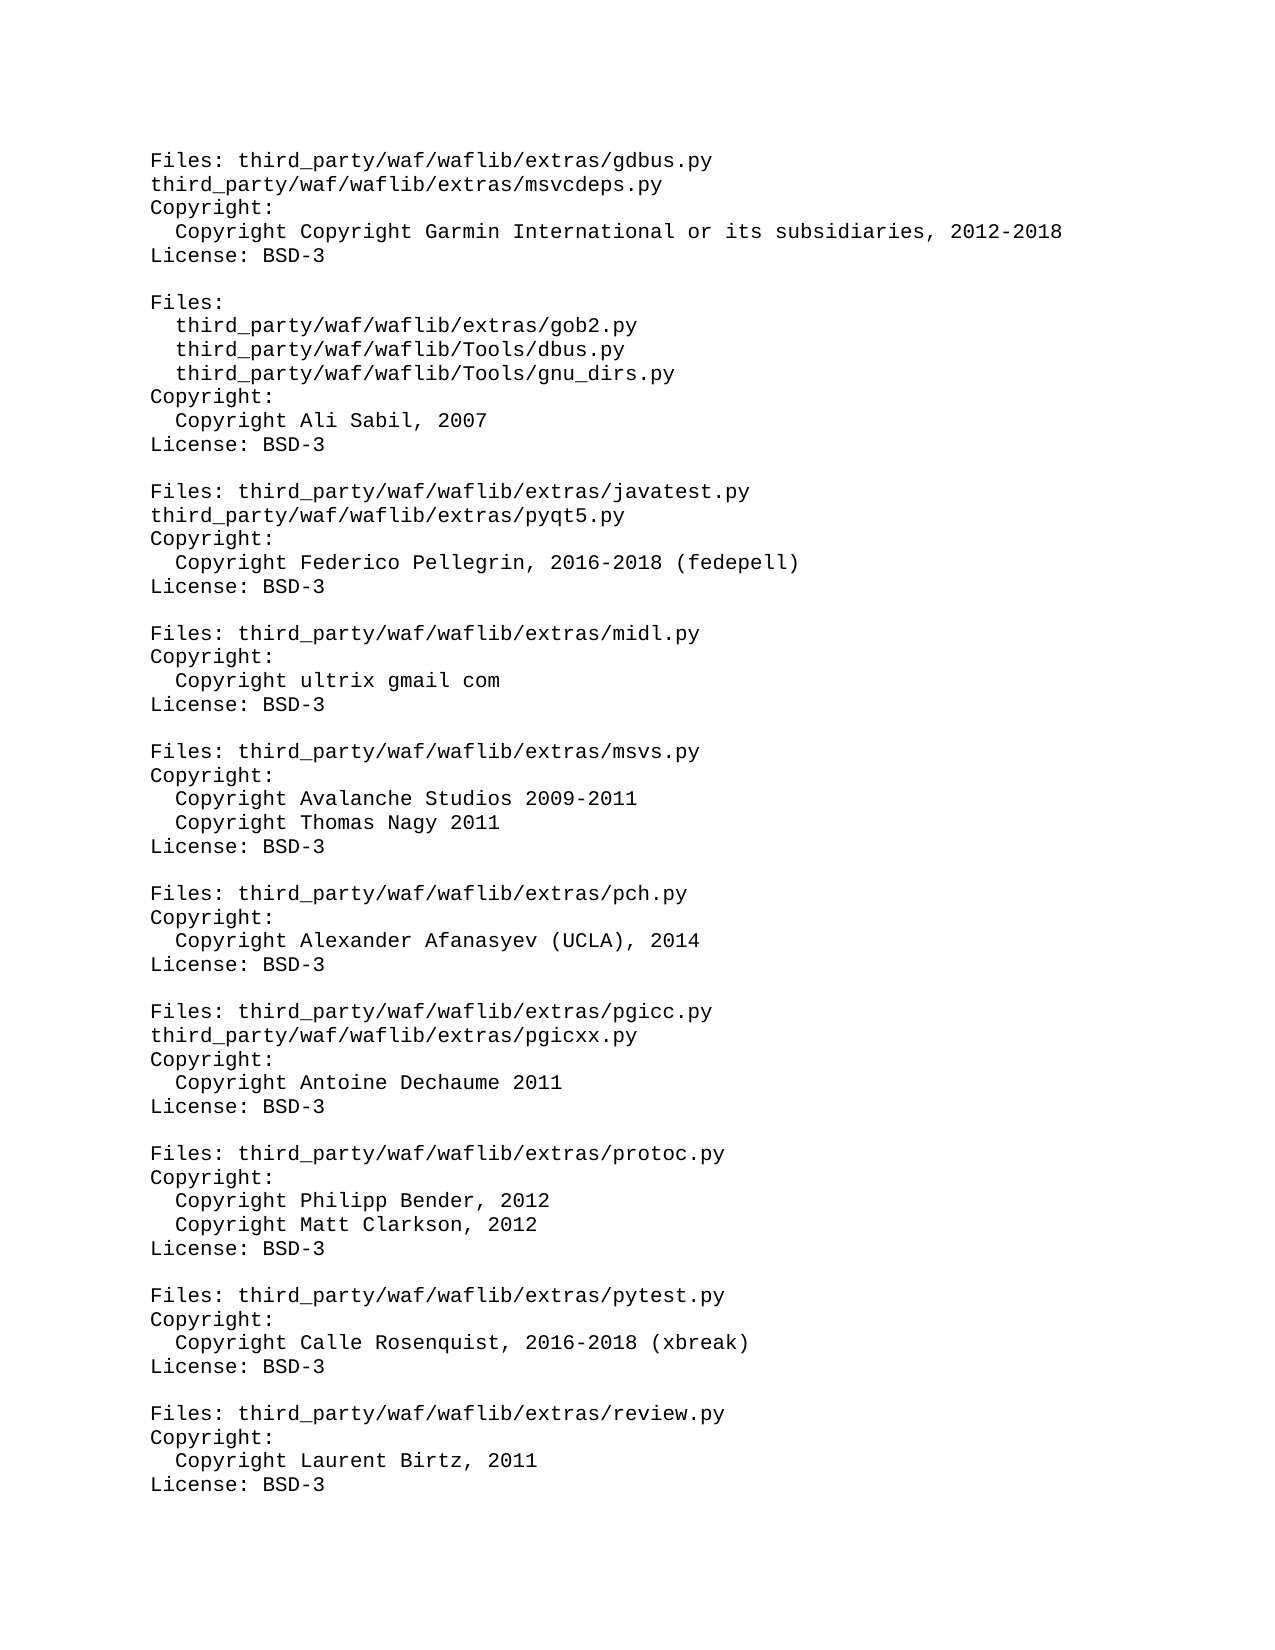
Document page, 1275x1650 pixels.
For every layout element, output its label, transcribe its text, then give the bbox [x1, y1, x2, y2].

text License: BSD-3 [150, 1096, 1125, 1119]
text Files: [150, 292, 1125, 316]
text Copyright Avalanche Studios 2009-2011 [150, 788, 1125, 812]
text Copyright: [150, 1309, 1125, 1332]
text License: BSD-3 [150, 434, 1125, 457]
text Files: third_party/waf/waflib/extras/msvs.py [150, 741, 1125, 765]
text Copyright ultrix gmail com [150, 670, 1125, 694]
text License: BSD-3 [150, 694, 1125, 717]
text License: BSD-3 [150, 1474, 1125, 1498]
text Files: third_party/waf/waflib/extras/pgicc.py third_party/waf/waflib/extras/pgicxx.py [150, 1001, 1125, 1048]
text Copyright: [150, 386, 1125, 410]
text Copyright Laurent Birtz, 2011 [150, 1451, 1125, 1474]
text Copyright: [150, 765, 1125, 788]
text Files: third_party/waf/waflib/extras/midl.py [150, 623, 1125, 647]
text Copyright Alexander Afanasyev (UCLA), 2014 [150, 930, 1125, 954]
text Copyright: [150, 1167, 1125, 1190]
text Copyright: [150, 1427, 1125, 1451]
text Copyright Matt Clarkson, 2012 [150, 1214, 1125, 1238]
text third_party/waf/waflib/Tools/gnu_dirs.py [150, 363, 1125, 386]
text Files: third_party/waf/waflib/extras/protoc.py [150, 1143, 1125, 1167]
text License: BSD-3 [150, 954, 1125, 978]
text Copyright: [150, 1048, 1125, 1072]
text Copyright Federico Pellegrin, 2016-2018 (fedepell) [150, 552, 1125, 576]
text Files: third_party/waf/waflib/extras/review.py [150, 1403, 1125, 1427]
text Files: third_party/waf/waflib/extras/javatest.py third_party/waf/waflib/extras/pyqt5.py [150, 481, 1125, 528]
text License: BSD-3 [150, 1356, 1125, 1379]
text Copyright Thomas Nagy 2011 [150, 812, 1125, 836]
text Files: third_party/waf/waflib/extras/pch.py [150, 883, 1125, 907]
text Copyright: [150, 907, 1125, 930]
text third_party/waf/waflib/Tools/dbus.py [150, 339, 1125, 363]
text Copyright: [150, 528, 1125, 552]
text License: BSD-3 [150, 576, 1125, 599]
text Copyright Ali Sabil, 2007 [150, 410, 1125, 434]
text License: BSD-3 [150, 244, 1125, 268]
text third_party/waf/waflib/extras/gob2.py [150, 316, 1125, 339]
text License: BSD-3 [150, 1238, 1125, 1261]
text Files: third_party/waf/waflib/extras/gdbus.py third_party/waf/waflib/extras/msvcdeps.py [150, 150, 1125, 197]
text Files: third_party/waf/waflib/extras/pytest.py [150, 1285, 1125, 1309]
text Copyright: [150, 197, 1125, 221]
text Copyright Philipp Bender, 2012 [150, 1190, 1125, 1214]
text Copyright Calle Rosenquist, 2016-2018 (xbreak) [150, 1332, 1125, 1356]
text License: BSD-3 [150, 836, 1125, 859]
text Copyright Antoine Dechaume 2011 [150, 1072, 1125, 1096]
text Copyright: [150, 647, 1125, 670]
text Copyright Copyright Garmin International or its subsidiaries, 2012-2018 [150, 221, 1125, 244]
